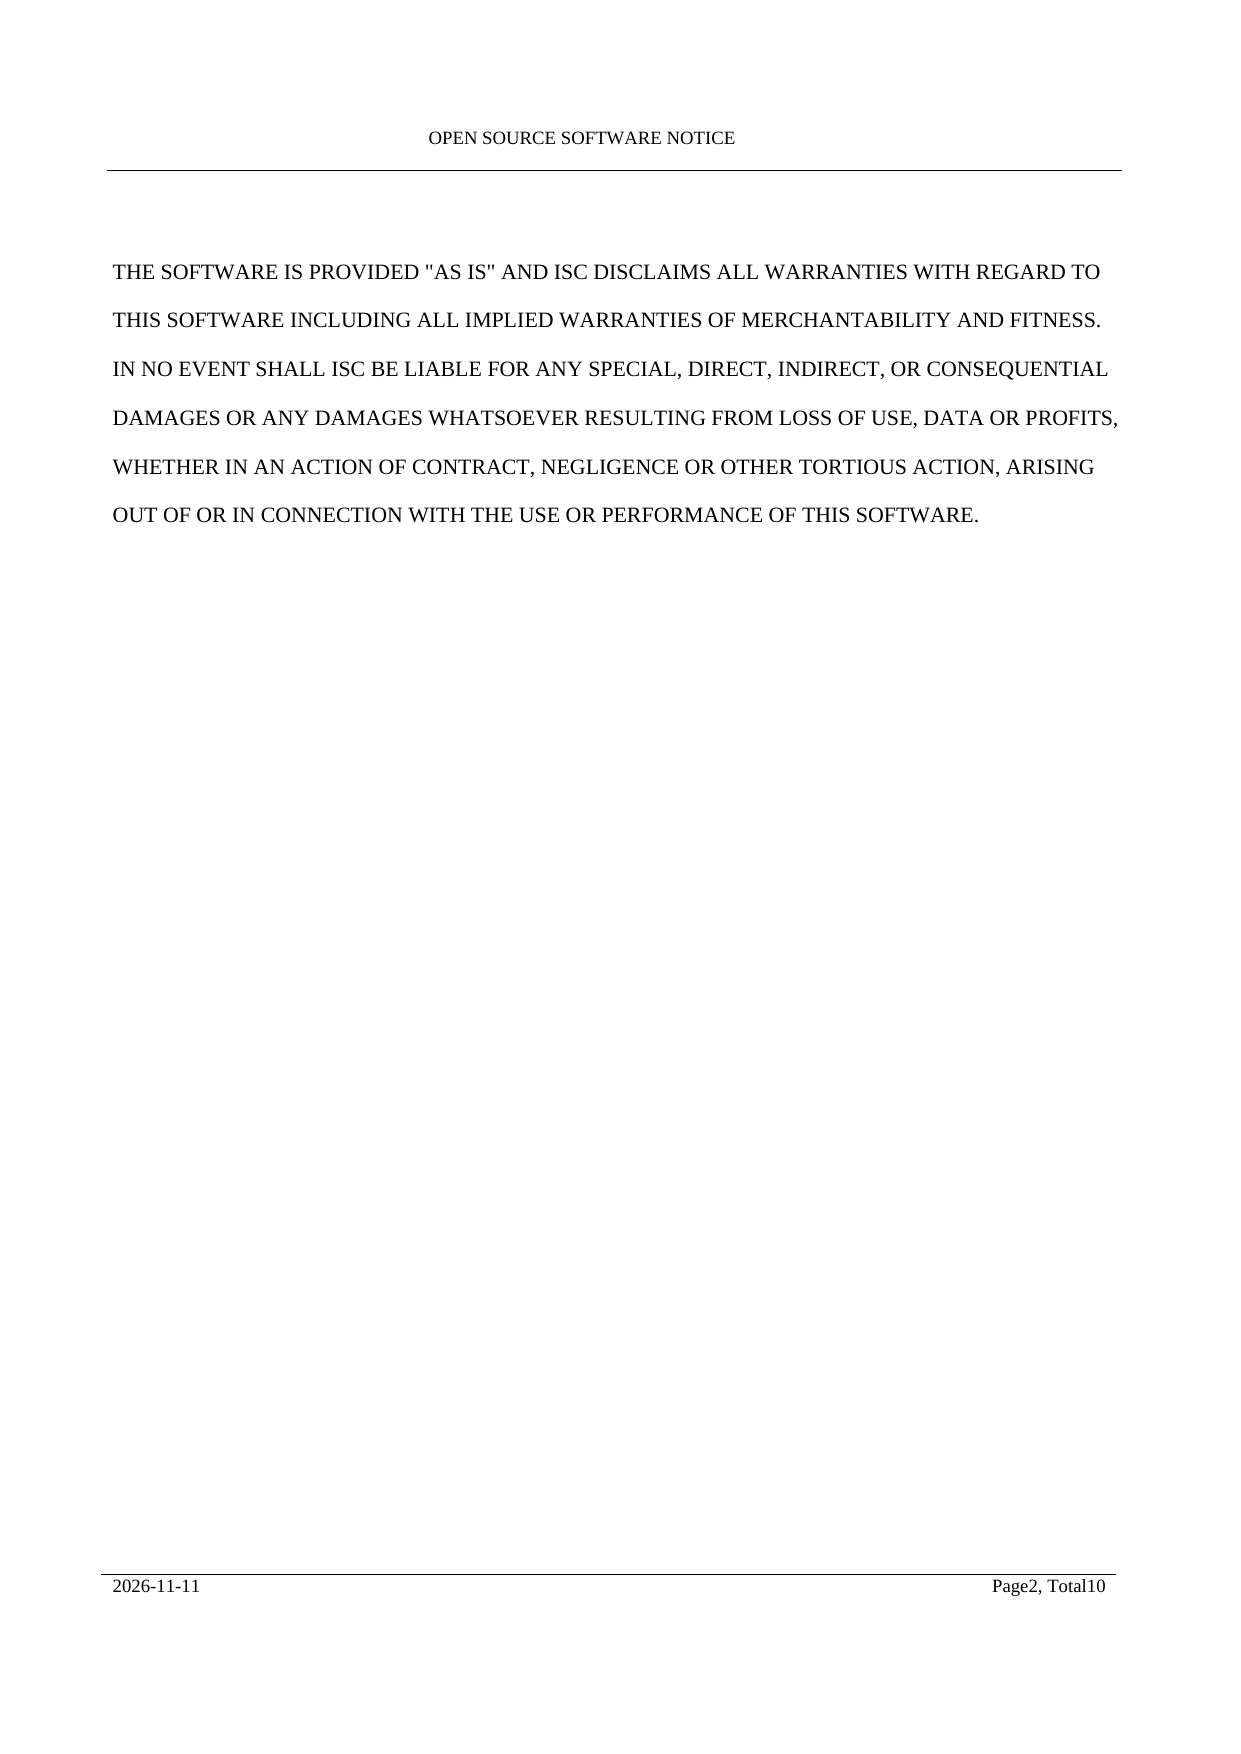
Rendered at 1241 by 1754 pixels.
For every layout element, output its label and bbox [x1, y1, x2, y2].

text [112, 206, 1128, 531]
